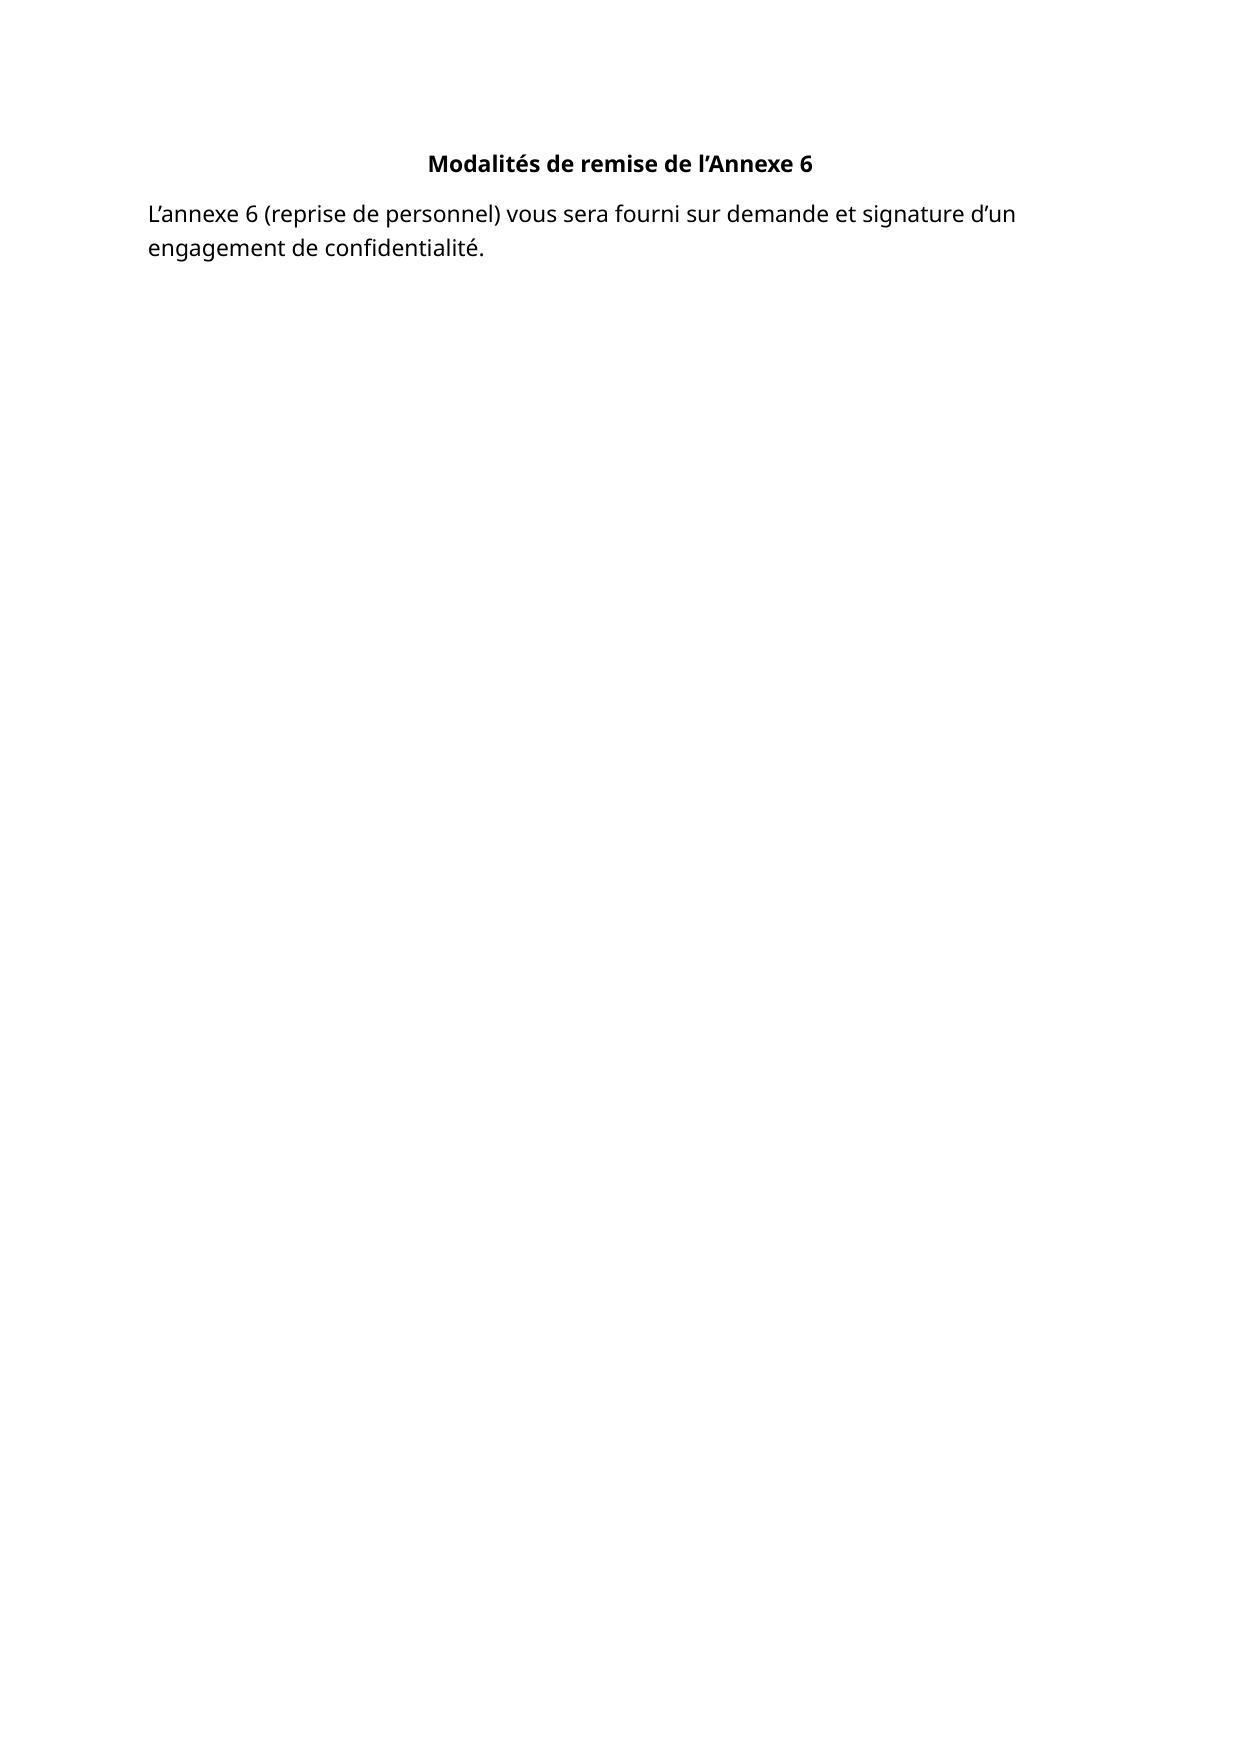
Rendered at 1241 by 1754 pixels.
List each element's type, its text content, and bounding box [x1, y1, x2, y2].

text Modalités de remise de l’Annexe 6 [148, 148, 1093, 179]
text L’annexe 6 (reprise de personnel) vous sera fourni sur demande et signature d’un engagement de confidentialité. [148, 198, 1093, 263]
